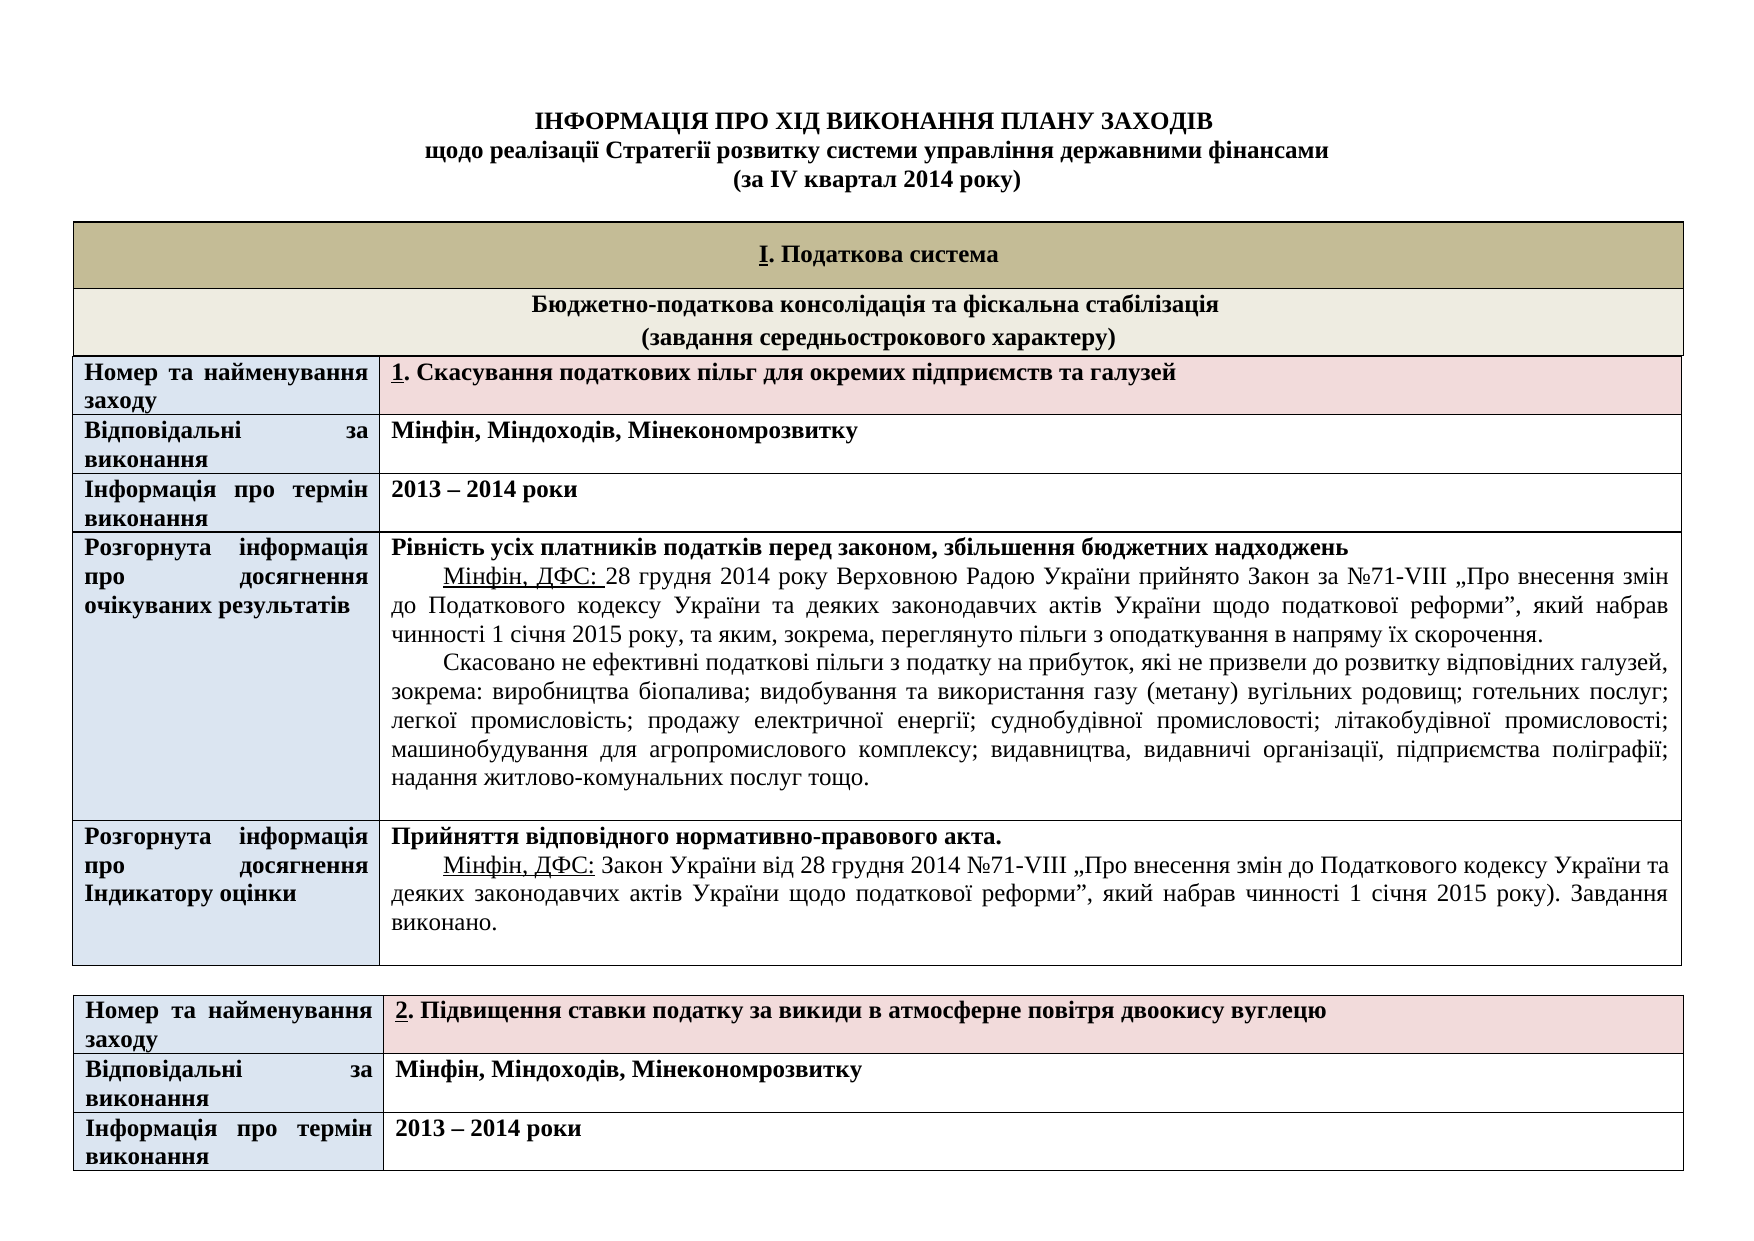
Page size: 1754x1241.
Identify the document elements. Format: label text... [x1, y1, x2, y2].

table_cell Бюджетно-податкова консолідація та фіскальна стабілізація (завдання середньострокового характеру) [74, 289, 1683, 355]
table_header Номер та найменування заходу [74, 996, 383, 1053]
table_header 2. Підвищення ставки податку за викиди в атмосферне повітря двоокису вуглецю [384, 996, 1683, 1053]
table_header Номер та найменування заходу [73, 357, 379, 414]
table_cell Інформація про термін виконання [74, 1113, 383, 1170]
table_cell 2013 – 2014 роки [384, 1113, 1683, 1170]
table_cell Прийняття відповідного нормативно-правового акта. Мінфін, ДФС: Закон України від 28 грудня 2014 №71-VIII „Про внесення змін до Податкового кодексу України та деяких законодавчих актів України щодо податкової реформи”, який набрав чинності 1 січня 2015 року). Завдання виконано. [380, 821, 1681, 965]
table_header 1. Скасування податкових пільг для окремих підприємств та галузей [380, 357, 1681, 414]
text ІНФОРМАЦІЯ ПРО ХІД ВИКОНАННЯ ПЛАНУ ЗАХОДІВ щодо реалізації Стратегії розвитку системи управління державними фінансами [89, 106, 1665, 164]
table_cell 2013 – 2014 роки [380, 474, 1681, 531]
table_cell Мінфін, Міндоходів, Мінекономрозвитку [380, 415, 1681, 473]
table_cell Рівність усіх платників податків перед законом, збільшення бюджетних надходжень Мінфін, ДФС: 28 грудня 2014 року Верховною Радою України прийнято Закон за №71-VIII „Про внесення змін до Податкового кодексу України та деяких законодавчих актів України щодо податкової реформи”, який набрав чинності 1 січня 2015 року, та яким, зокрема, переглянуто пільги з оподаткування в напряму їх скорочення. Скасовано не ефективні податкові пільги з податку на прибуток, які не призвели до розвитку відповідних галузей, зокрема: виробництва біопалива; видобування та використання газу (метану) вугільних родовищ; готельних послуг; легкої промисловість; продажу електричної енергії; суднобудівної промисловості; літакобудівної промисловості; машинобудування для агропромислового комплексу; видавництва, видавничі організації, підприємства поліграфії; надання житлово-комунальних послуг тощо. [380, 533, 1681, 820]
table_cell Інформація про термін виконання [73, 474, 379, 531]
table_cell Розгорнута інформація про досягнення очікуваних результатів [73, 533, 379, 820]
text (за ІV квартал 2014 року) [89, 164, 1665, 193]
table_header I. Податкова система [74, 223, 1683, 288]
table_cell Мінфін, Міндоходів, Мінекономрозвитку [384, 1054, 1683, 1112]
table_cell Розгорнута інформація про досягнення Індикатору оцінки [73, 821, 379, 965]
table_cell Відповідальні за виконання [73, 415, 379, 473]
table_cell Відповідальні за виконання [74, 1054, 383, 1112]
